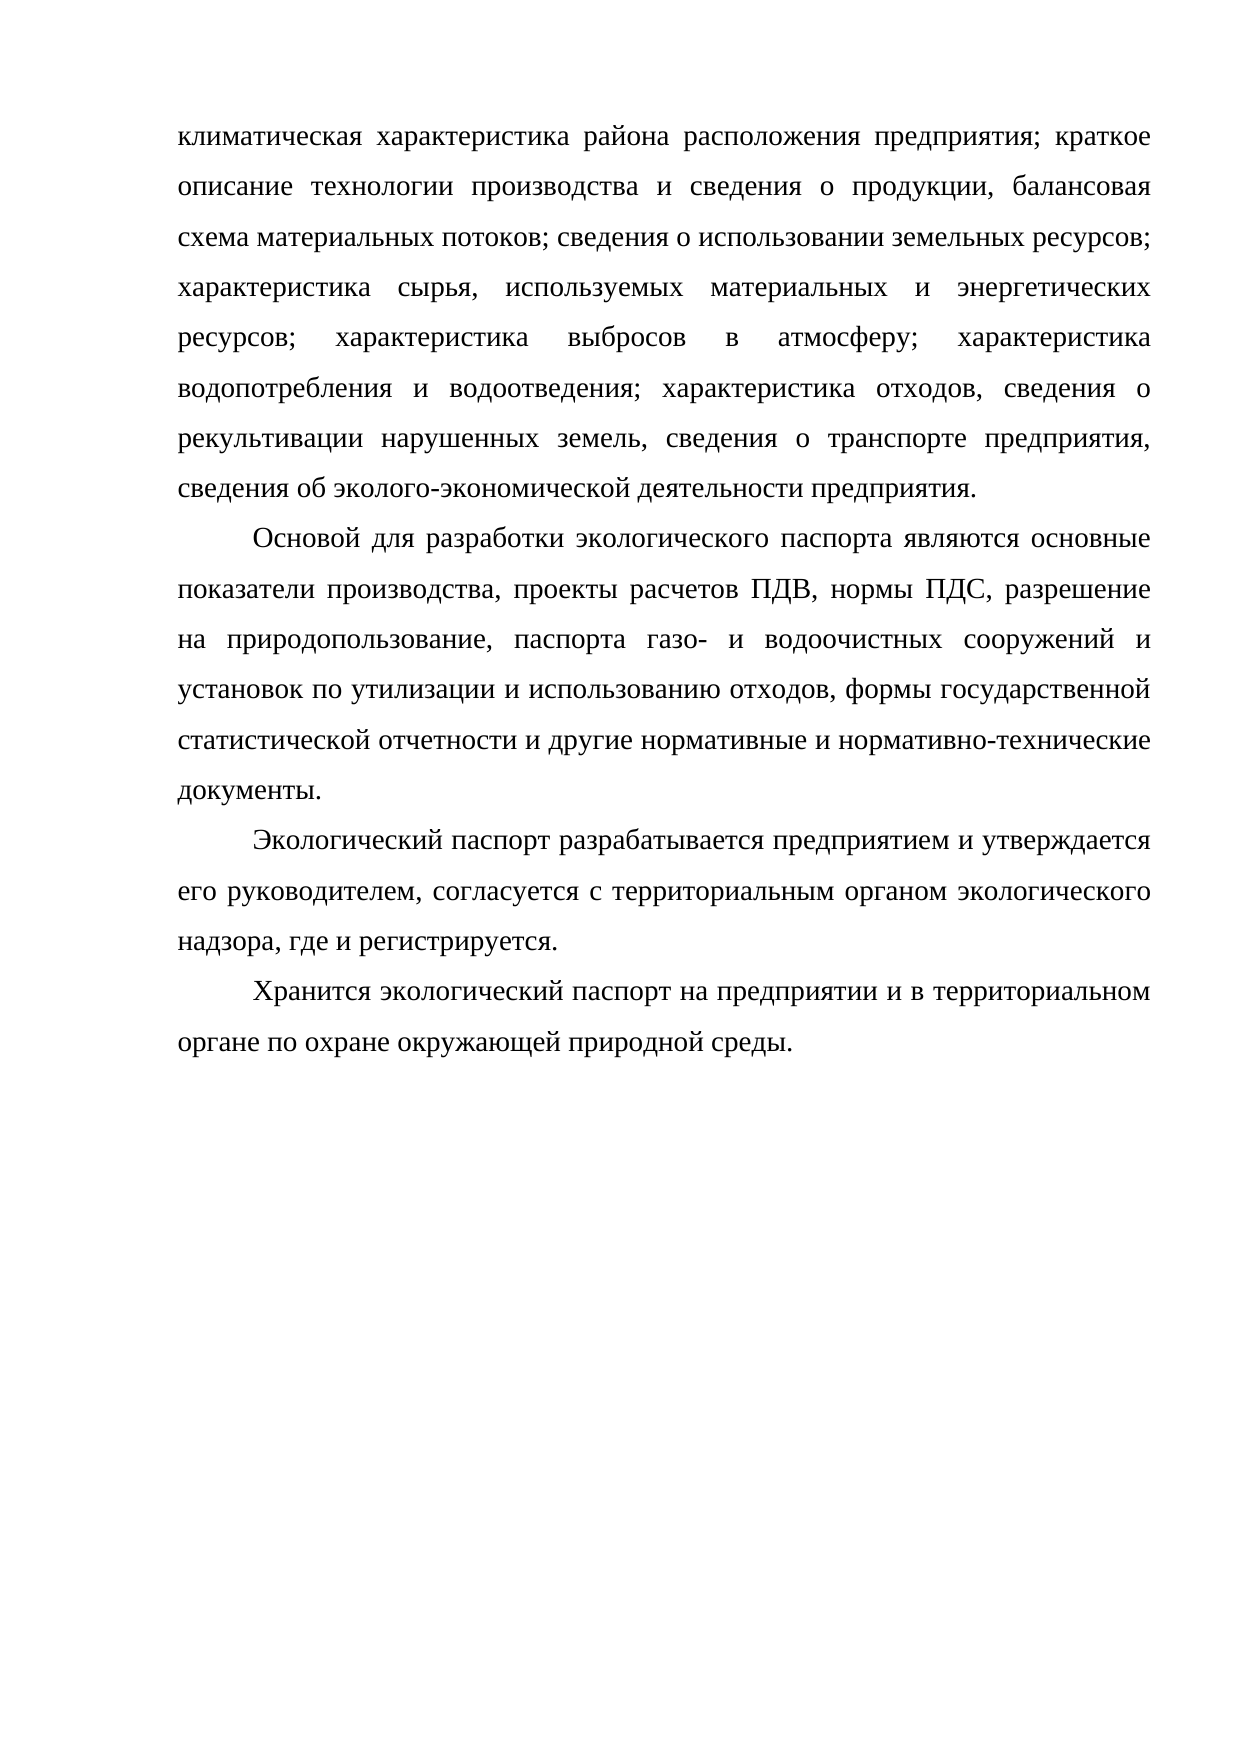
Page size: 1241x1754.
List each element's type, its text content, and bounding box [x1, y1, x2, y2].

text Экологический паспорт разрабатывается предприятием и утверждается его руководителем, согласуется с территориальным органом экологического надзора, где и регистрируется. [177, 822, 1152, 957]
text Основой для разработки экологического паспорта являются основные показатели производства, проекты расчетов ПДВ, нормы ПДС, разрешение на природопользование, паспорта газо- и водоочистных сооружений и установок по утилизации и использованию отходов, формы государственной статистической отчетности и другие нормативные и нормативно-технические документы. [177, 521, 1152, 806]
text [177, 118, 1152, 504]
text Хранится экологический паспорт на предприятии и в территориальном органе по охране окружающей природной среды. [177, 973, 1152, 1057]
